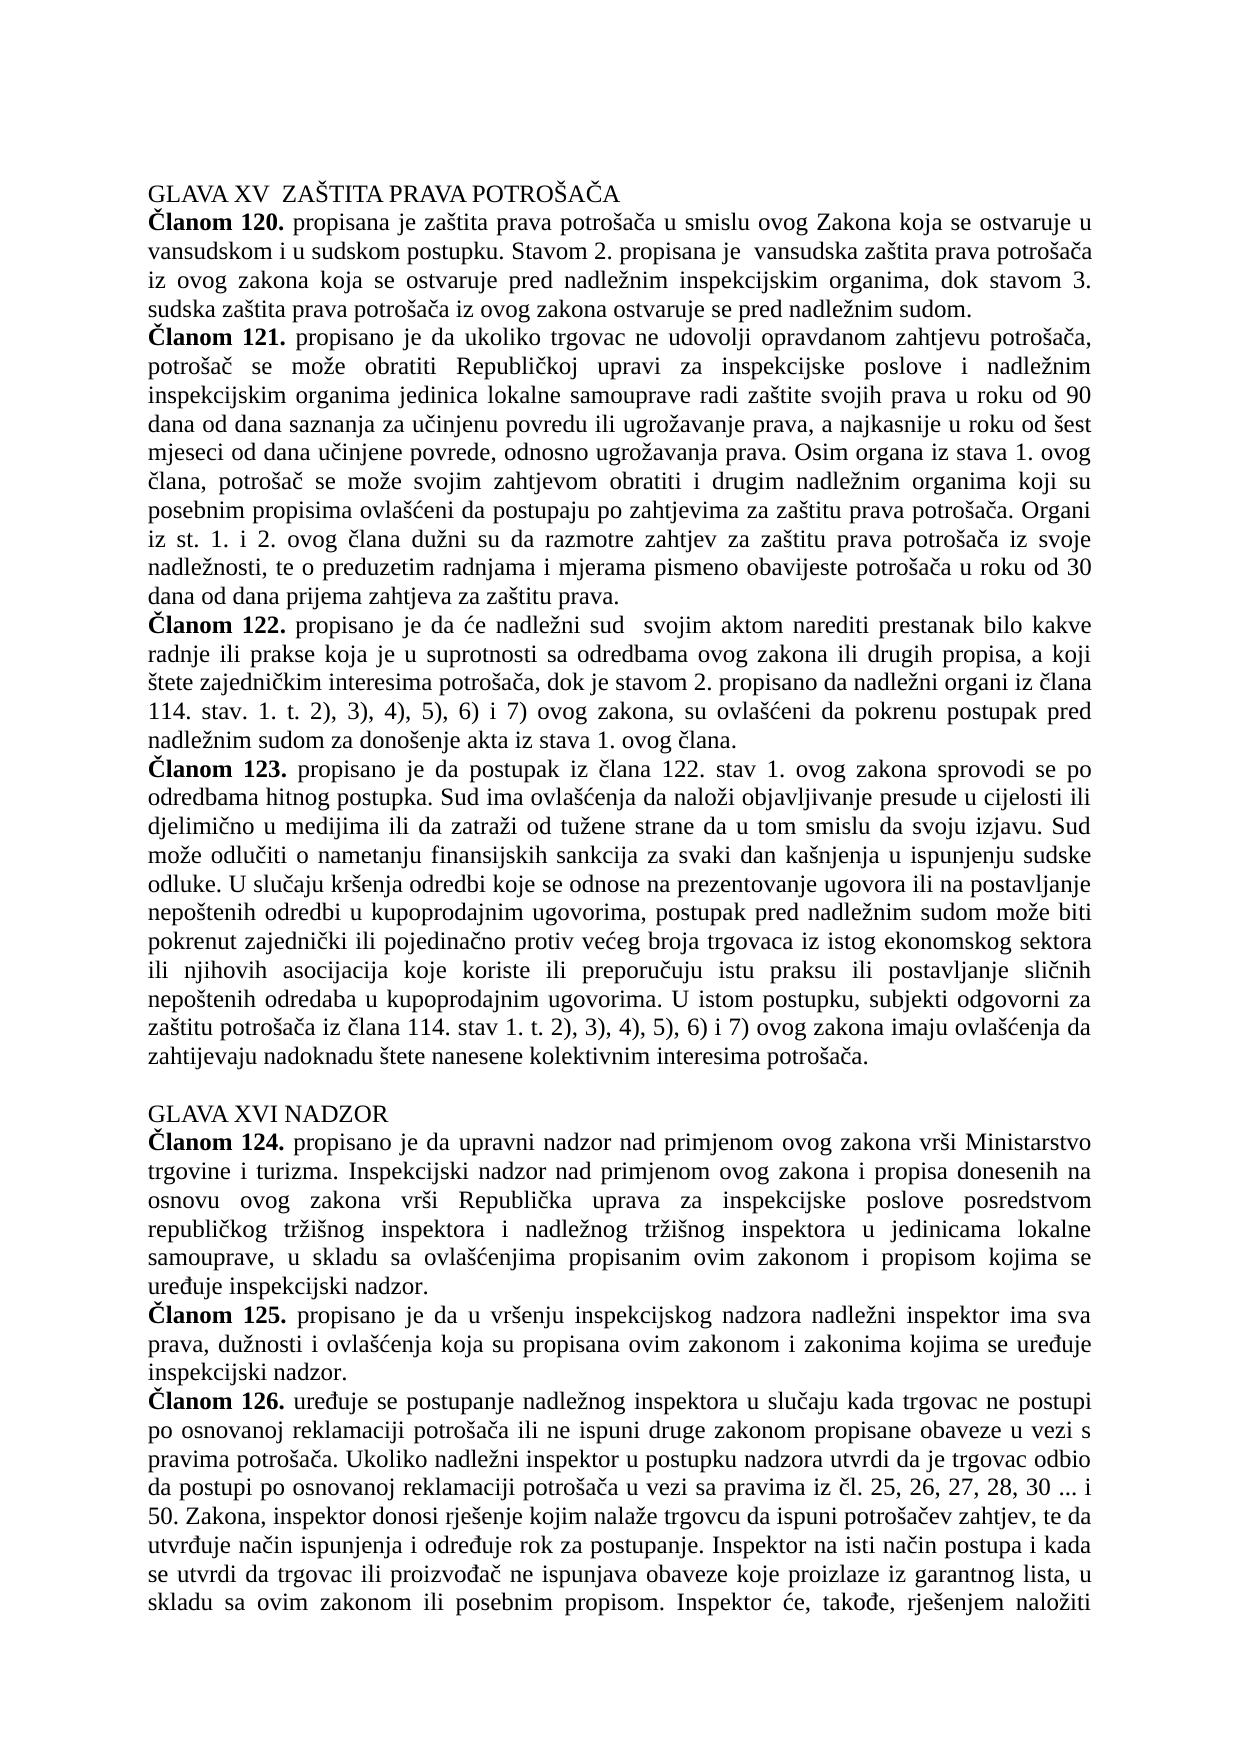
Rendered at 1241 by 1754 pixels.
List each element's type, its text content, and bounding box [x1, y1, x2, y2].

text Članom 124. propisano je da upravni nadzor nad primjenom ovog zakona vrši Ministarstvo trgovine i turizma. Inspekcijski nadzor nad primjenom ovog zakona i propisa donesenih na osnovu ovog zakona vrši Republička uprava za inspekcijske poslove posredstvom republičkog tržišnog inspektora i nadležnog tržišnog inspektora u jedinicama lokalne samouprave, u skladu sa ovlašćenjima propisanim ovim zakonom i propisom kojima se uređuje inspekcijski nadzor. [148, 1127, 1092, 1300]
text Članom 125. propisano je da u vršenju inspekcijskog nadzora nadležni inspektor ima sva prava, dužnosti i ovlašćenja koja su propisana ovim zakonom i zakonima kojima se uređuje inspekcijski nadzor. [148, 1300, 1092, 1386]
text Članom 122. propisano je da će nadležni sud svojim aktom narediti prestanak bilo kakve radnje ili prakse koja je u suprotnosti sa odredbama ovog zakona ili drugih propisa, a koji štete zajedničkim interesima potrošača, dok je stavom 2. propisano da nadležni organi iz člana 114. stav. 1. t. 2), 3), 4), 5), 6) i 7) ovog zakona, su ovlašćeni da pokrenu postupak pred nadležnim sudom za donošenje akta iz stava 1. ovog člana. [148, 610, 1092, 754]
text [148, 1386, 1092, 1616]
text Članom 121. propisano je da ukoliko trgovac ne udovolji opravdanom zahtjevu potrošača, potrošač se može obratiti Republičkoj upravi za inspekcijske poslove i nadležnim inspekcijskim organima jedinica lokalne samouprave radi zaštite svojih prava u roku od 90 dana od dana saznanja za učinjenu povredu ili ugrožavanje prava, a najkasnije u roku od šest mjeseci od dana učinjene povrede, odnosno ugrožavanja prava. Osim organa iz stava 1. ovog člana, potrošač se može svojim zahtjevom obratiti i drugim nadležnim organima koji su posebnim propisima ovlašćeni da postupaju po zahtjevima za zaštitu prava potrošača. Organi iz st. 1. i 2. ovog člana dužni su da razmotre zahtjev za zaštitu prava potrošača iz svoje nadležnosti, te o preduzetim radnjama i mjerama pismeno obavijeste potrošača u roku od 30 dana od dana prijema zahtjeva za zaštitu prava. [148, 322, 1092, 610]
text Članom 120. propisana je zaštita prava potrošača u smislu ovog Zakona koja se ostvaruje u vansudskom i u sudskom postupku. Stavom 2. propisana je vansudska zaštita prava potrošača iz ovog zakona koja se ostvaruje pred nadležnim inspekcijskim organima, dok stavom 3. sudska zaštita prava potrošača iz ovog zakona ostvaruje se pred nadležnim sudom. [148, 207, 1092, 322]
subtitle GLAVA XV ZAŠTITA PRAVA POTROŠAČA [148, 179, 1092, 207]
text Članom 123. propisano je da postupak iz člana 122. stav 1. ovog zakona sprovodi se po odredbama hitnog postupka. Sud ima ovlašćenja da naloži objavljivanje presude u cijelosti ili djelimično u medijima ili da zatraži od tužene strane da u tom smislu da svoju izjavu. Sud može odlučiti o nametanju finansijskih sankcija za svaki dan kašnjenja u ispunjenju sudske odluke. U slučaju kršenja odredbi koje se odnose na prezentovanje ugovora ili na postavljanje nepoštenih odredbi u kupoprodajnim ugovorima, postupak pred nadležnim sudom može biti pokrenut zajednički ili pojedinačno protiv većeg broja trgovaca iz istog ekonomskog sektora ili njihovih asocijacija koje koriste ili preporučuju istu praksu ili postavljanje sličnih nepoštenih odredaba u kupoprodajnim ugovorima. U istom postupku, subjekti odgovorni za zaštitu potrošača iz člana 114. stav 1. t. 2), 3), 4), 5), 6) i 7) ovog zakona imaju ovlašćenja da zahtijevaju nadoknadu štete nanesene kolektivnim interesima potrošača. [148, 754, 1092, 1070]
subtitle GLAVA XVI NADZOR [148, 1099, 1092, 1127]
